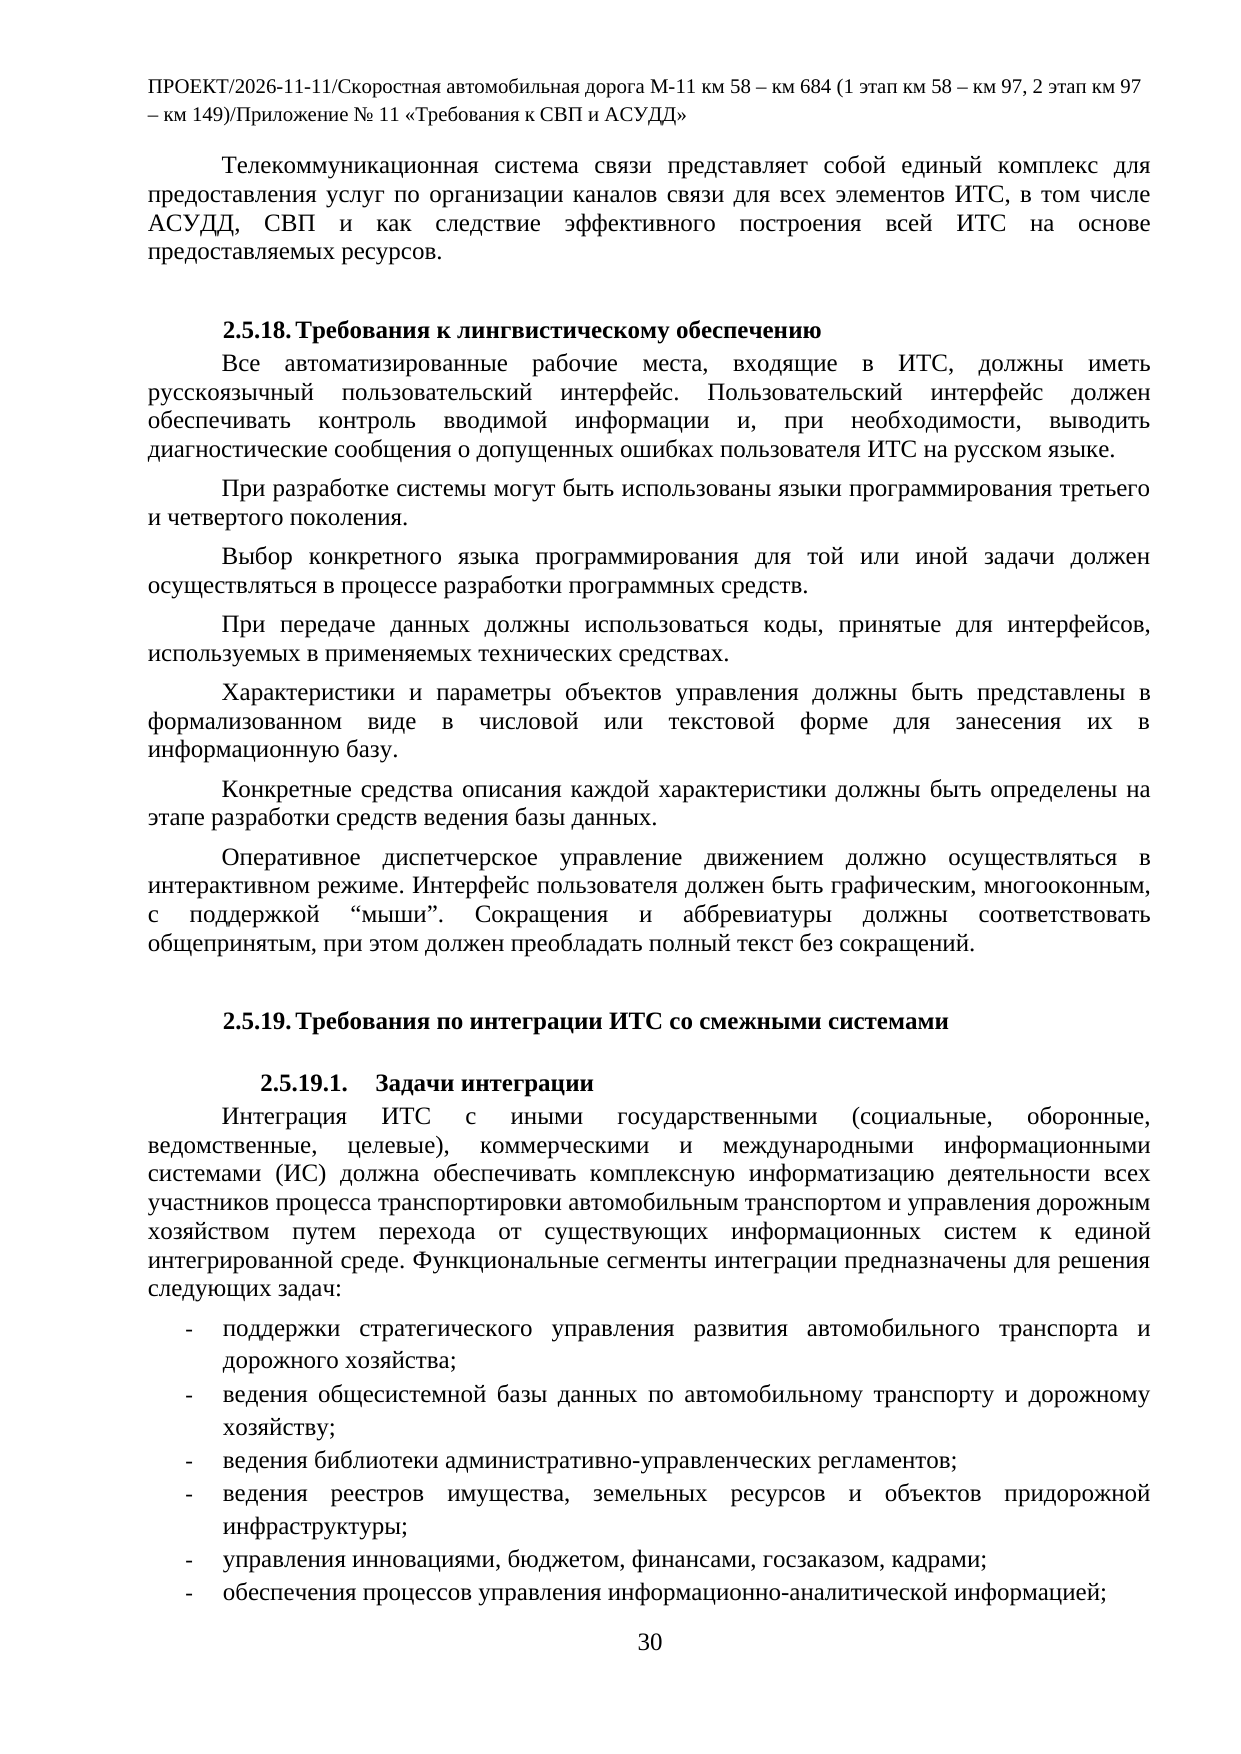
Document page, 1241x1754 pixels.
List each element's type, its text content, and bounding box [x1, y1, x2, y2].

list ведения библиотеки административно-управленческих регламентов; [185, 1445, 1152, 1473]
text При передаче данных должны использоваться коды, принятые для интерфейсов, используемых в применяемых технических средствах. [148, 609, 1152, 667]
list управления инновациями, бюджетом, финансами, госзаказом, кадрами; [185, 1544, 1152, 1572]
text Оперативное диспетчерское управление движением должно осуществляться в интерактивном режиме. Интерфейс пользователя должен быть графическим, многооконным, с поддержкой “мыши”. Сокращения и аббревиатуры должны соответствовать общепринятым, при этом должен преобладать полный текст без сокращений. [148, 842, 1152, 957]
text Все автоматизированные рабочие места, входящие в ИТС, должны иметь русскоязычный пользовательский интерфейс. Пользовательский интерфейс должен обеспечивать контроль вводимой информации и, при необходимости, выводить диагностические сообщения о допущенных ошибках пользователя ИТС на русском языке. [148, 348, 1152, 463]
list ведения реестров имущества, земельных ресурсов и объектов придорожной инфраструктуры; [185, 1478, 1152, 1539]
list обеспечения процессов управления информационно-аналитической информацией; [185, 1577, 1152, 1606]
list ведения общесистемной базы данных по автомобильному транспорту и дорожному хозяйству; [185, 1379, 1152, 1440]
list Требования по интеграции ИТС со смежными системами [223, 1006, 1152, 1035]
text Телекоммуникационная система связи представляет собой единый комплекс для предоставления услуг по организации каналов связи для всех элементов ИТС, в том числе АСУДД, СВП и как следствие эффективного построения всей ИТС на основе предоставляемых ресурсов. [148, 150, 1152, 265]
text Характеристики и параметры объектов управления должны быть представлены в формализованном виде в числовой или текстовой форме для занесения их в информационную базу. [148, 677, 1152, 763]
text Интеграция ИТС с иными государственными (социальные, оборонные, ведомственные, целевые), коммерческими и международными информационными системами (ИС) должна обеспечивать комплексную информатизацию деятельности всех участников процесса транспортировки автомобильным транспортом и управления дорожным хозяйством путем перехода от существующих информационных систем к единой интегрированной среде. Функциональные сегменты интеграции предназначены для решения следующих задач: [148, 1101, 1152, 1302]
text Конкретные средства описания каждой характеристики должны быть определены на этапе разработки средств ведения базы данных. [148, 774, 1152, 831]
text Выбор конкретного языка программирования для той или иной задачи должен осуществляться в процессе разработки программных средств. [148, 541, 1152, 599]
list поддержки стратегического управления развития автомобильного транспорта и дорожного хозяйства; [185, 1313, 1152, 1374]
text При разработке системы могут быть использованы языки программирования третьего и четвертого поколения. [148, 473, 1152, 531]
list Задачи интеграции [260, 1068, 1152, 1097]
list Требования к лингвистическому обеспечению [223, 315, 1152, 343]
